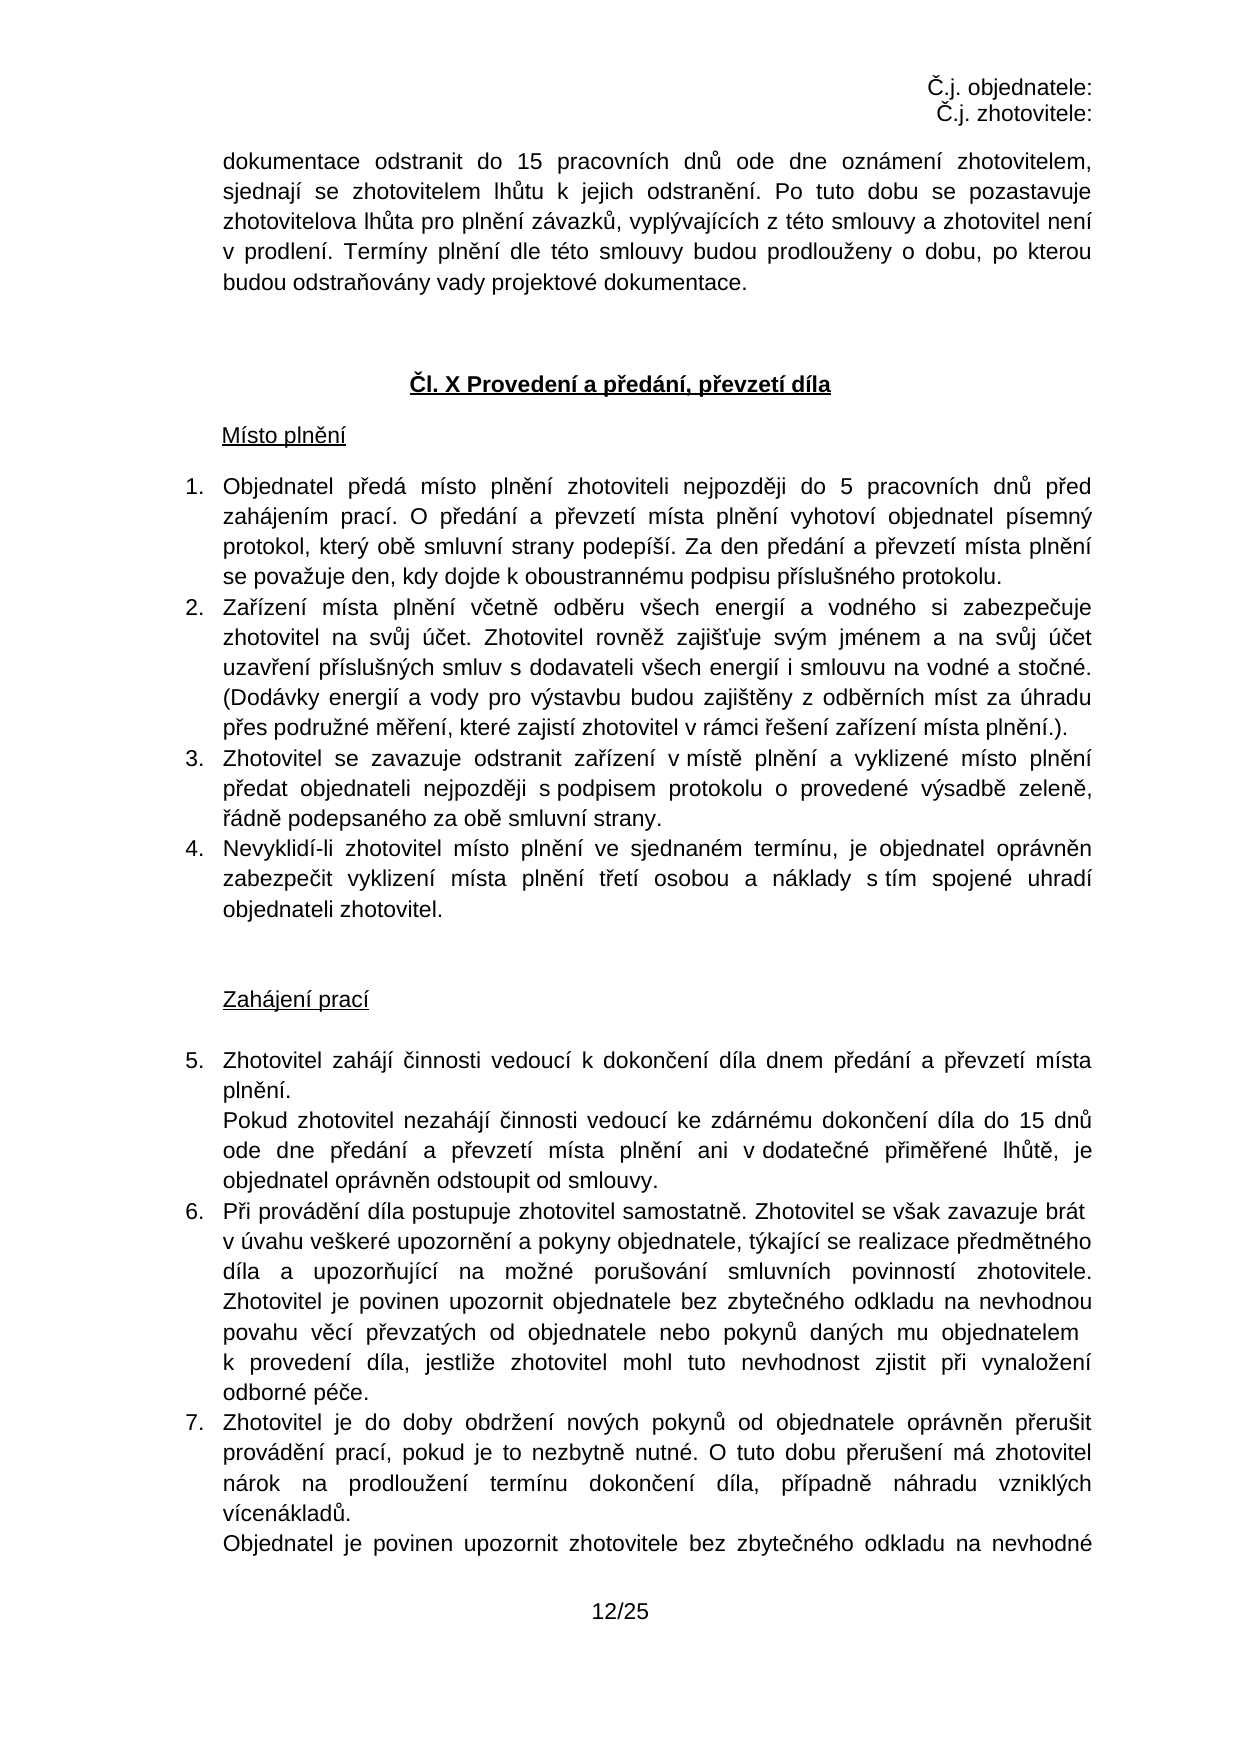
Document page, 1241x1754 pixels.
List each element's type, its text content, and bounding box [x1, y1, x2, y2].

list Nevyklidí-li zhotovitel místo plnění ve sjednaném termínu, je objednatel oprávněn zabezpečit vyklizení místa plnění třetí osobou a náklady s tím spojené uhradí objednateli zhotovitel. [185, 835, 1093, 922]
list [185, 1409, 1093, 1556]
text Čl. X Provedení a předání, převzetí díla [148, 371, 1093, 397]
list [185, 148, 1093, 295]
list Objednatel předá místo plnění zhotoviteli nejpozději do 5 pracovních dnů před zahájením prací. O předání a převzetí místa plnění vyhotoví objednatel písemný protokol, který obě smluvní strany podepíší. Za den předání a převzetí místa plnění se považuje den, kdy dojde k oboustrannému podpisu příslušného protokolu. [185, 473, 1093, 589]
text Místo plnění [148, 422, 1093, 448]
list Zařízení místa plnění včetně odběru všech energií a vodného si zabezpečuje zhotovitel na svůj účet. Zhotovitel rovněž zajišťuje svým jménem a na svůj účet uzavření příslušných smluv s dodavateli všech energií i smlouvu na vodné a stočné. (Dodávky energií a vody pro výstavbu budou zajištěny z odběrních míst za úhradu přes podružné měření, které zajistí zhotovitel v rámci řešení zařízení místa plnění.). [185, 593, 1093, 741]
list Zhotovitel zahájí činnosti vedoucí k dokončení díla dnem předání a převzetí místa plnění. Pokud zhotovitel nezahájí činnosti vedoucí ke zdárnému dokončení díla do 15 dnů ode dne předání a převzetí místa plnění ani v dodatečné přiměřené lhůtě, je objednatel oprávněn odstoupit od smlouvy. [185, 1047, 1093, 1194]
list Při provádění díla postupuje zhotovitel samostatně. Zhotovitel se však zavazuje brát v úvahu veškeré upozornění a pokyny objednatele, týkající se realizace předmětného díla a upozorňující na možné porušování smluvních povinností zhotovitele. Zhotovitel je povinen upozornit objednatele bez zbytečného odkladu na nevhodnou povahu věcí převzatých od objednatele nebo pokynů daných mu objednatelem k provedení díla, jestliže zhotovitel mohl tuto nevhodnost zjistit při vynaložení odborné péče. [185, 1198, 1093, 1405]
list Zahájení prací [223, 986, 1093, 1012]
list Zhotovitel se zavazuje odstranit zařízení v místě plnění a vyklizené místo plnění předat objednateli nejpozději s podpisem protokolu o provedené výsadbě zeleně, řádně podepsaného za obě smluvní strany. [185, 744, 1093, 831]
